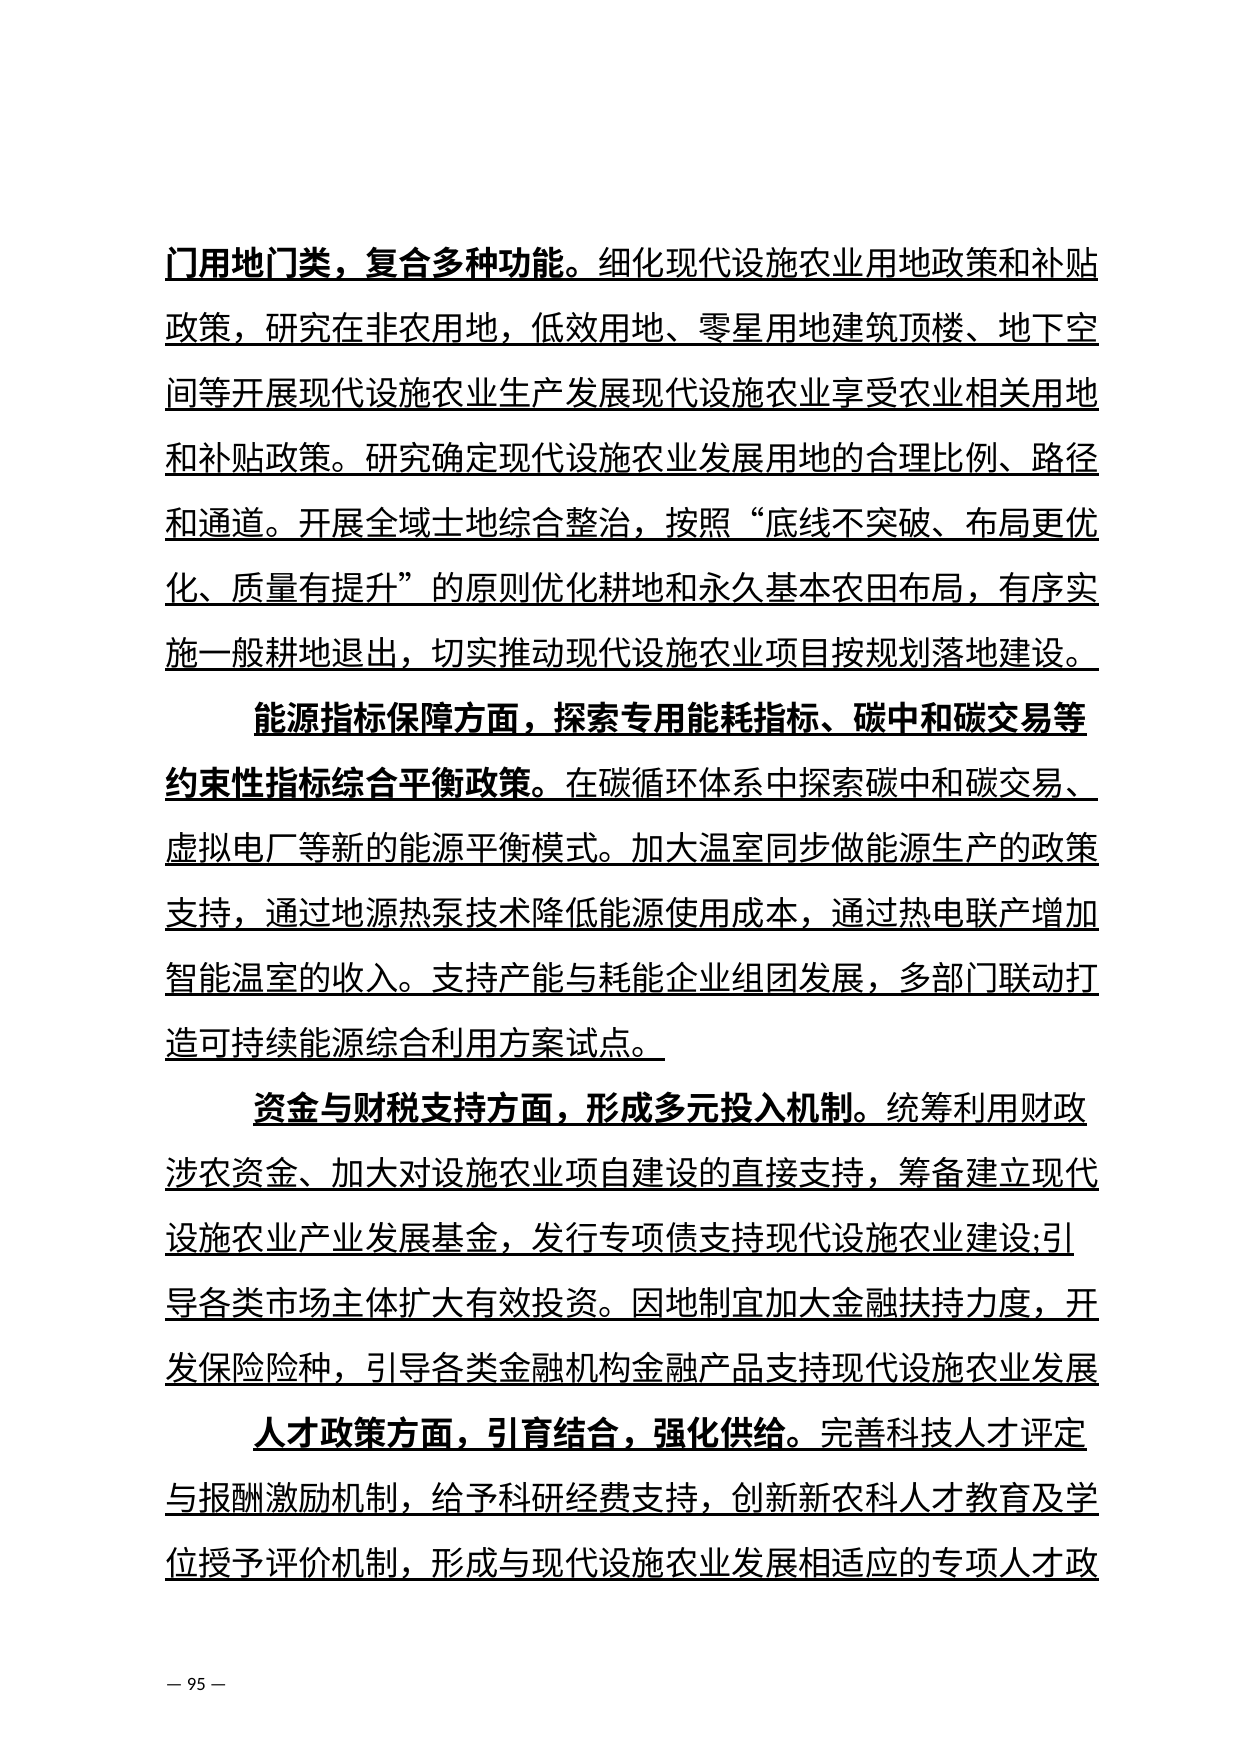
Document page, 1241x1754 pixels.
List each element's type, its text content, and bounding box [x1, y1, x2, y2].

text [165, 1399, 1107, 1594]
text 资金与财税支持方面，形成多元投入机制。统筹利用财政涉农资金、加大对设施农业项自建设的直接支持，筹备建立现代设施农业产业发展基金，发行专项债支持现代设施农业建设;引导各类市场主体扩大有效投资。因地制宜加大金融扶持力度，开发保险险种，引导各类金融机构金融产品支持现代设施农业发展 [165, 1074, 1107, 1399]
text 能源指标保障方面，探索专用能耗指标、碳中和碳交易等约束性指标综合平衡政策。在碳循环体系中探索碳中和碳交易、虚拟电厂等新的能源平衡模式。加大温室同步做能源生产的政策支持，通过地源热泵技术降低能源使用成本，通过热电联产增加智能温室的收入。支持产能与耗能企业组团发展，多部门联动打造可持续能源综合利用方案试点。 [165, 684, 1107, 1074]
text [165, 229, 1107, 684]
